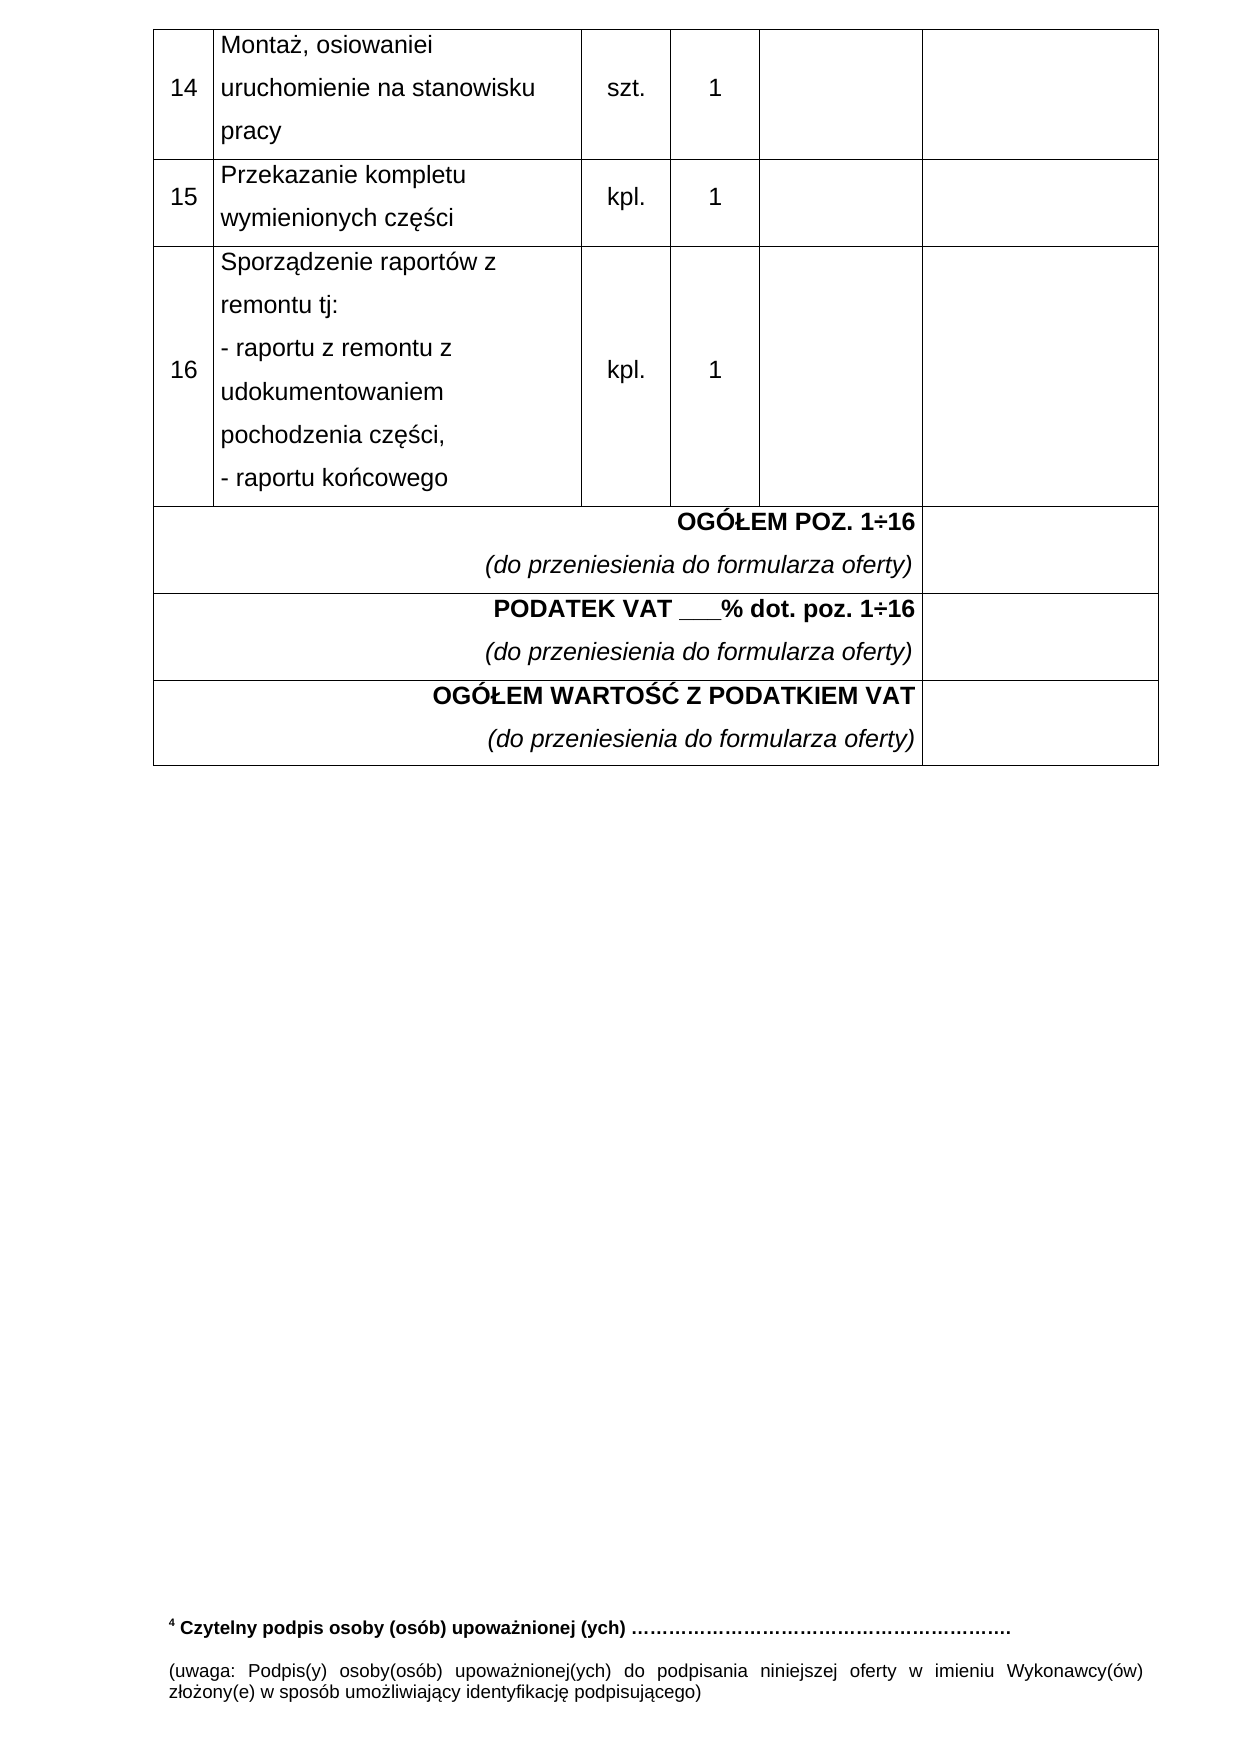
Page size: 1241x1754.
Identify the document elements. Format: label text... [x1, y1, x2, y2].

table_cell kpl. [582, 247, 670, 506]
table_cell 1 [671, 30, 759, 159]
table_cell kpl. [582, 160, 670, 246]
table_cell [760, 247, 922, 506]
table_cell OGÓŁEM POZ. 1÷16 (do przeniesienia do formularza oferty) [154, 507, 922, 593]
table_cell 14 [154, 30, 213, 159]
table_cell [923, 594, 1158, 680]
table_cell 15 [154, 160, 213, 246]
table_cell Sporządzenie raportów z remontu tj: - raportu z remontu z udokumentowaniem pochodzenia części, - raportu końcowego [214, 247, 581, 506]
table_cell [923, 507, 1158, 593]
table_cell [923, 247, 1158, 506]
table_cell [923, 30, 1158, 159]
table_cell szt. [582, 30, 670, 159]
table_cell [923, 681, 1158, 765]
table_cell OGÓŁEM WARTOŚĆ Z PODATKIEM VAT (do przeniesienia do formularza oferty) [154, 681, 922, 765]
table_cell 16 [154, 247, 213, 506]
table_cell [760, 30, 922, 159]
table_cell Przekazanie kompletu wymienionych części [214, 160, 581, 246]
table_cell Montaż, osiowaniei uruchomienie na stanowisku pracy [214, 30, 581, 159]
table_cell [760, 160, 922, 246]
table_cell [923, 160, 1158, 246]
table_cell 1 [671, 160, 759, 246]
table_cell PODATEK VAT ___% dot. poz. 1÷16 (do przeniesienia do formularza oferty) [154, 594, 922, 680]
table_cell 1 [671, 247, 759, 506]
